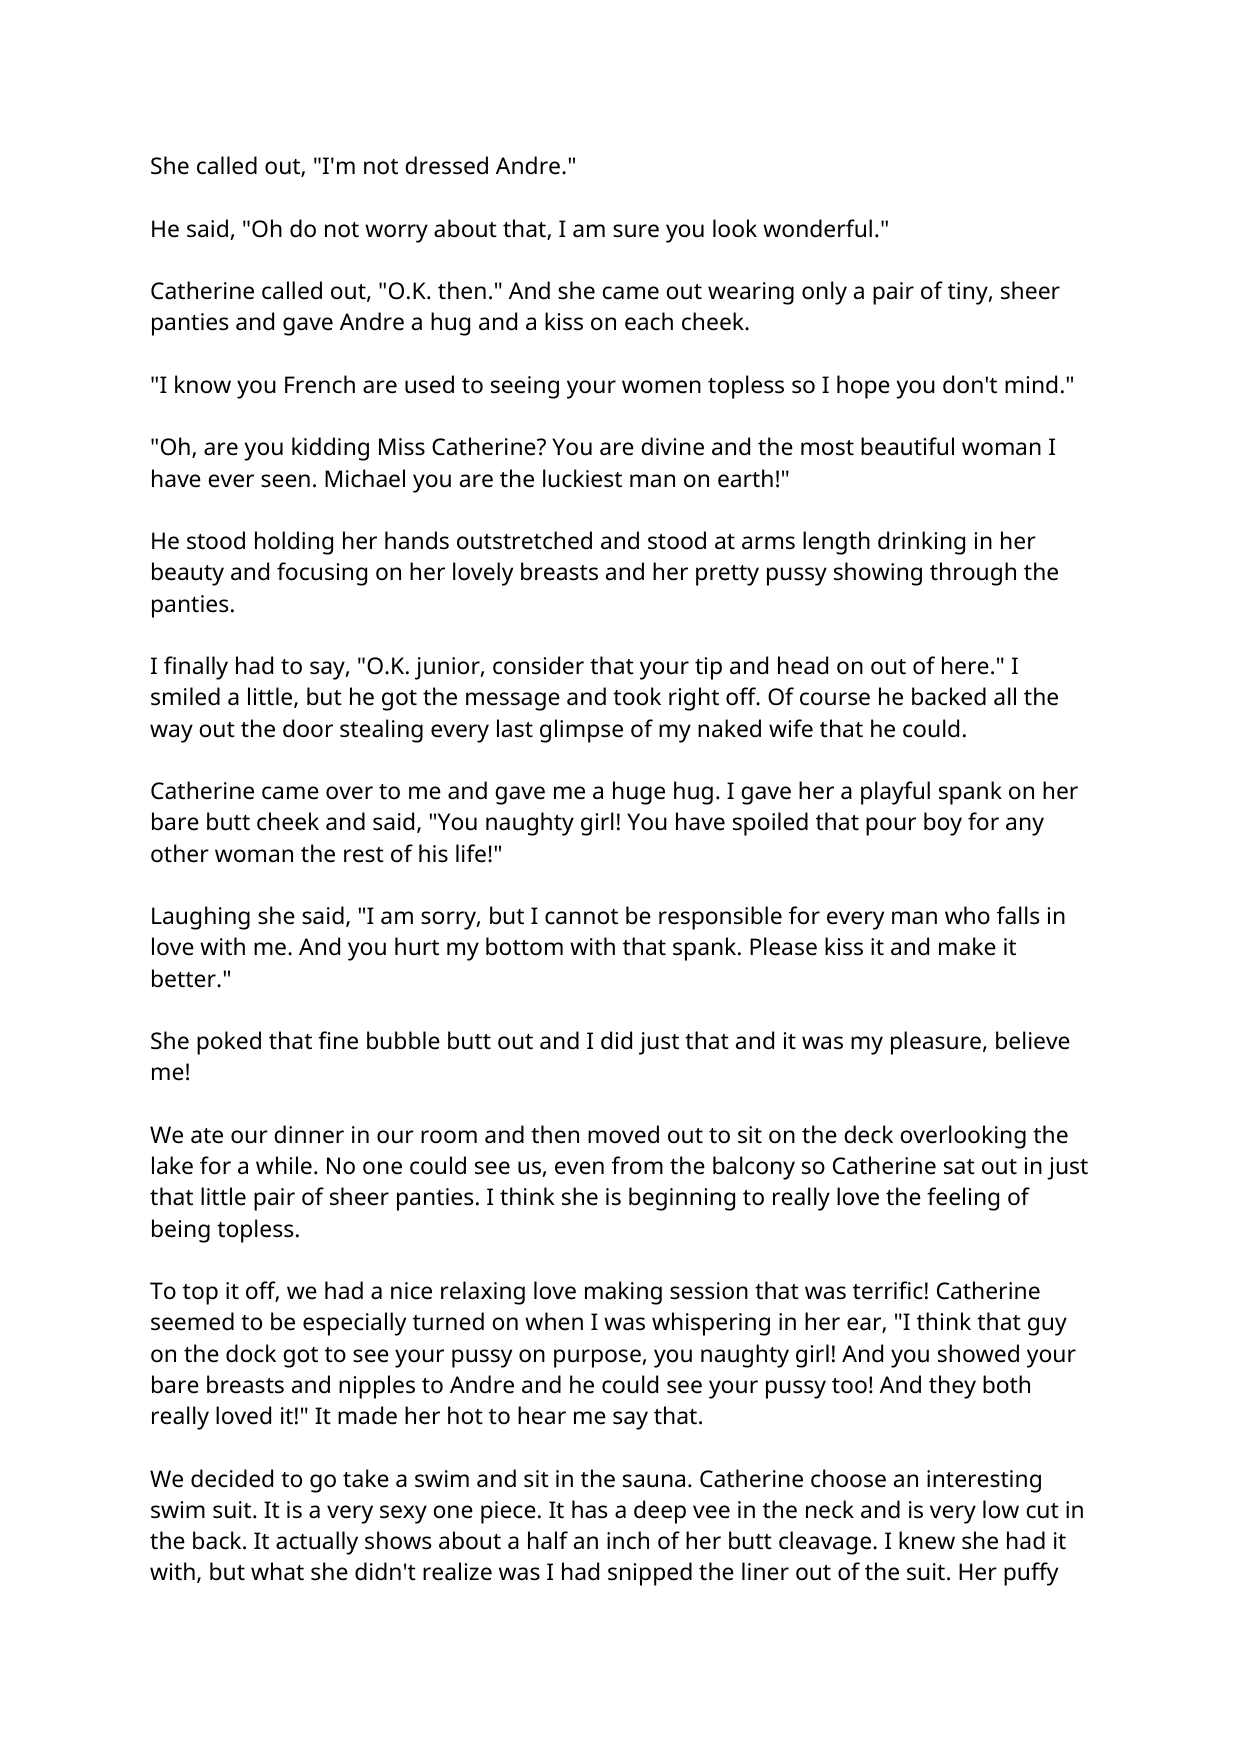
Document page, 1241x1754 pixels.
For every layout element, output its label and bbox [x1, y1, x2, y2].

text [150, 150, 1090, 1587]
